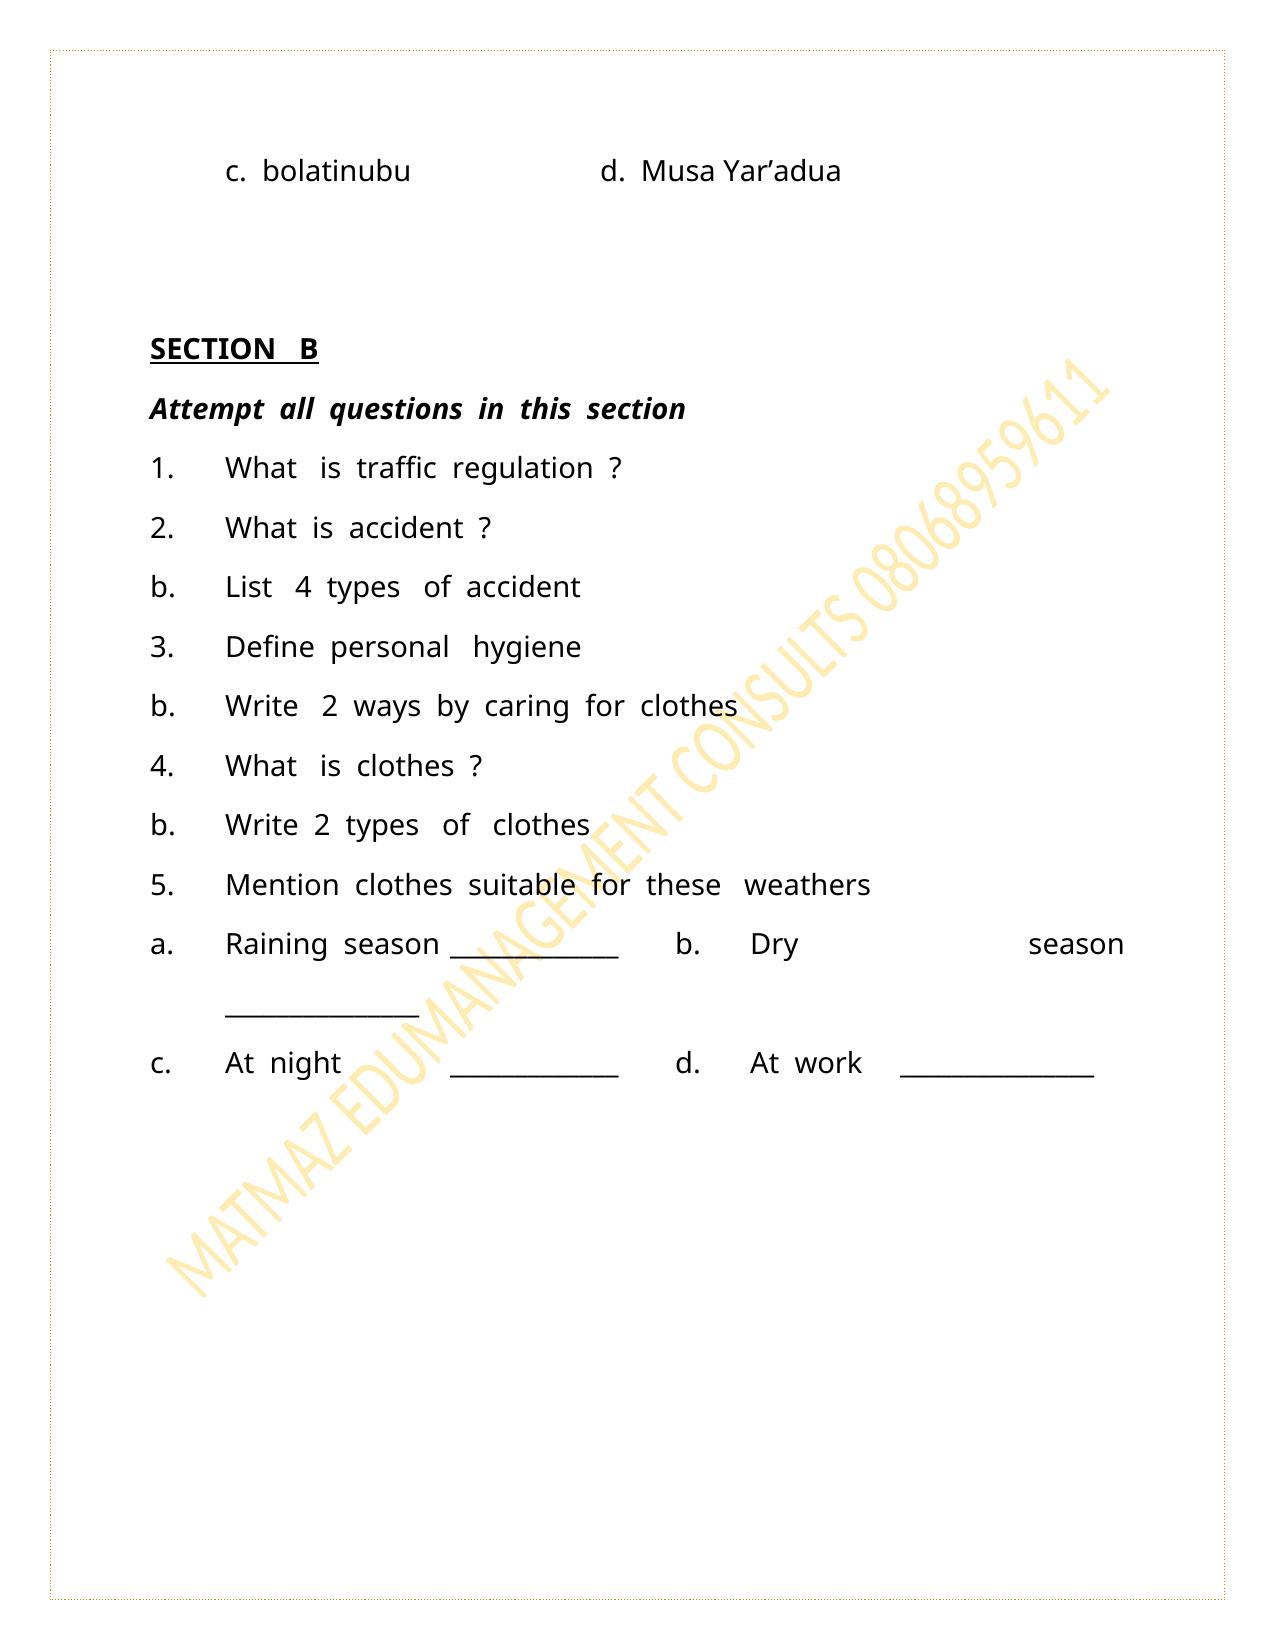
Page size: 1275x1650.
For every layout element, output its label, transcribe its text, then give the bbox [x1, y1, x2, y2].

text 3. Define personal hygiene [150, 626, 1125, 666]
text c. bolatinubu d. Musa Yar’adua [150, 150, 1125, 190]
text Attempt all questions in this section [150, 388, 1125, 428]
text 2. What is accident ? [150, 507, 1125, 547]
text c. At night _____________ d. At work _______________ [150, 1042, 1125, 1082]
text SECTION B [150, 328, 1125, 368]
text b. Write 2 ways by caring for clothes [150, 685, 1125, 725]
text b. List 4 types of accident [150, 566, 1125, 606]
text a. Raining season _____________ b. Dry season _______________ [150, 923, 1125, 1022]
text 4. What is clothes ? [150, 745, 1125, 784]
text 1. What is traffic regulation ? [150, 447, 1125, 487]
text 5. Mention clothes suitable for these weathers [150, 864, 1125, 903]
text b. Write 2 types of clothes [150, 804, 1125, 844]
